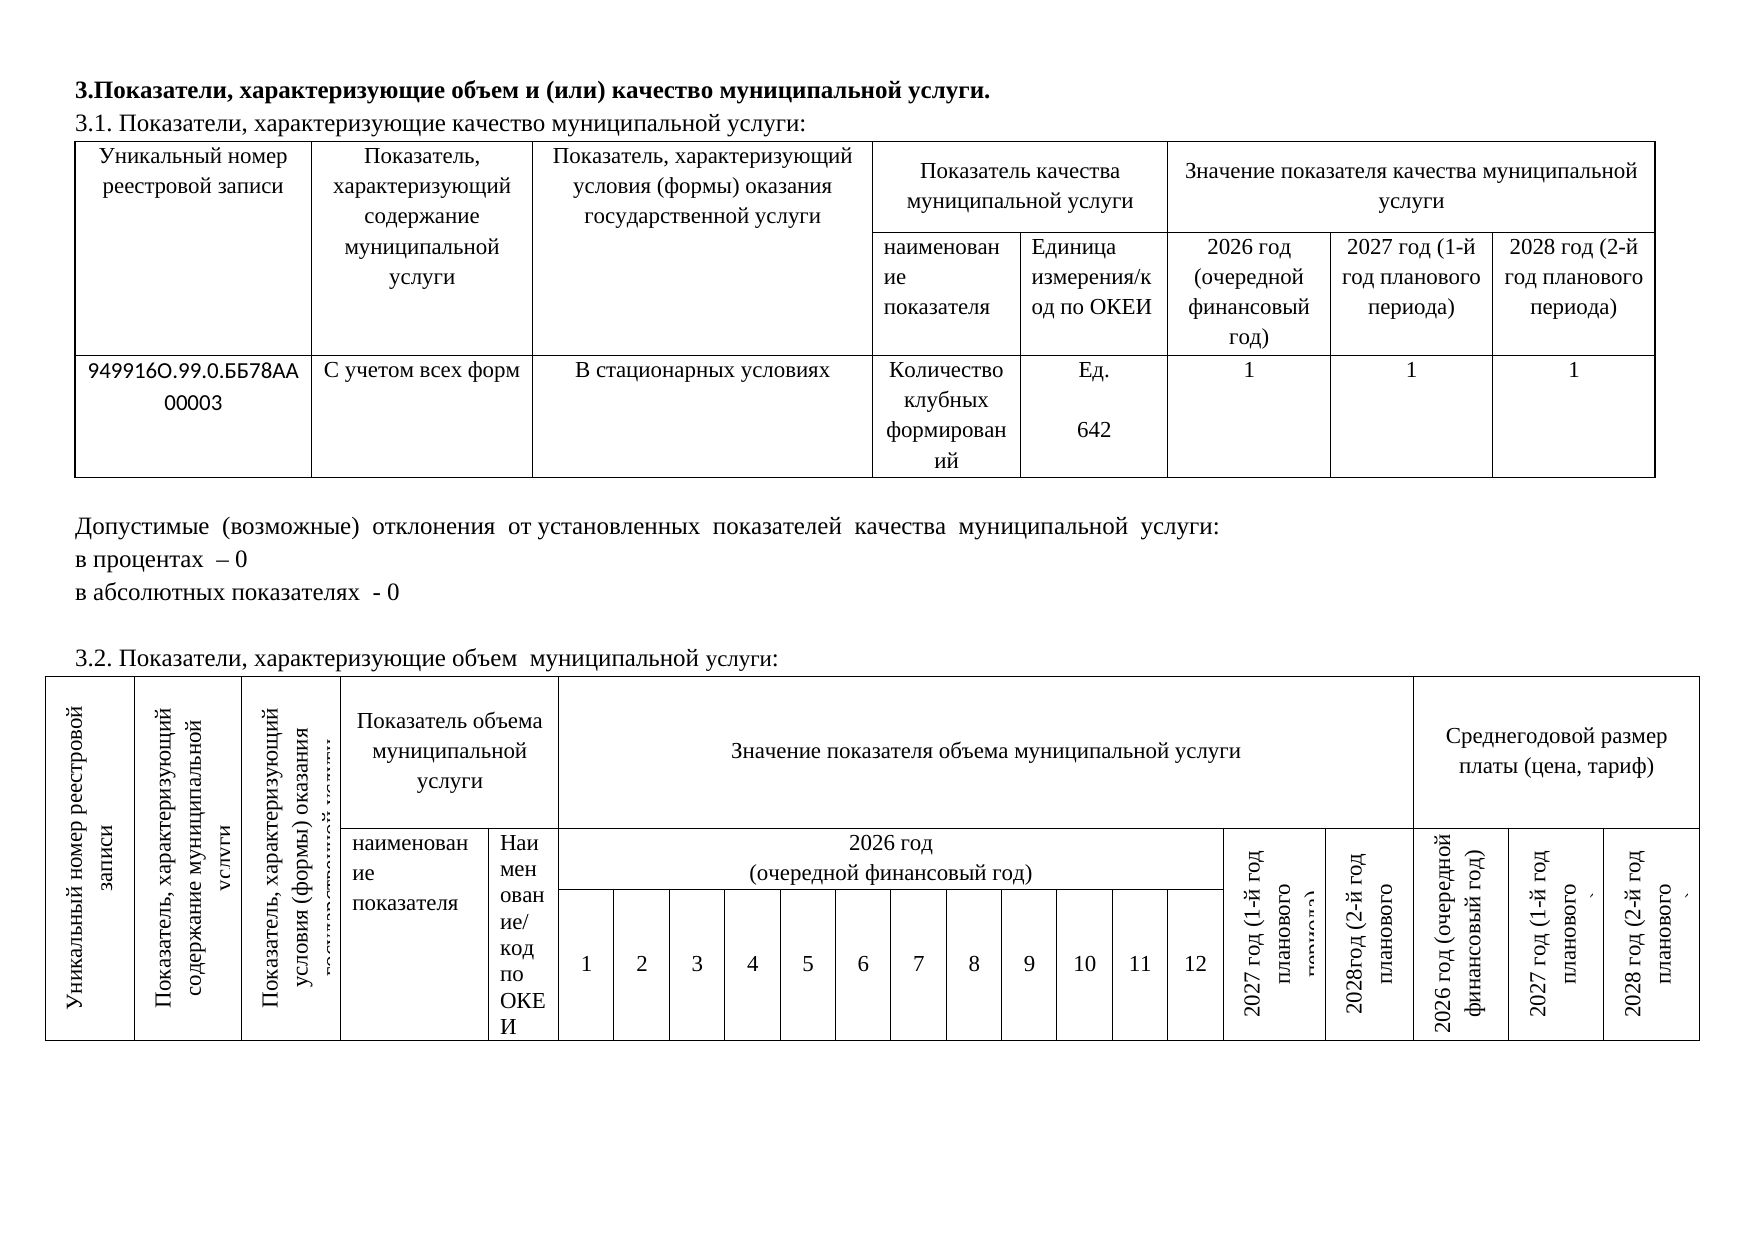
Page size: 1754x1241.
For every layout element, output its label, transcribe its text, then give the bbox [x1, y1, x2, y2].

table_cell 949916О.99.0.ББ78АА00003 [76, 356, 311, 477]
table_cell 2026 год (очередной финансовый год) [1414, 829, 1508, 1039]
text 3.2. Показатели, характеризующие объем муниципальной услуги: [75, 643, 1679, 672]
table_cell 11 [1113, 890, 1167, 1039]
table_cell 1 [1168, 356, 1330, 477]
table_cell 2 [614, 890, 669, 1039]
table_cell 2028 год (2-й год планового периода) [1493, 233, 1654, 355]
table_cell наименование показателя [341, 829, 488, 1039]
table_header Показатель качества муниципальной услуги [873, 142, 1167, 232]
table_header Показатель, характеризующий содержание муниципальной услуги [135, 677, 241, 1039]
table_cell Единица измерения/код по ОКЕИ [1021, 233, 1167, 355]
table_cell 1 [559, 890, 613, 1039]
table_cell 2027 год (1-й год планового периода) [1331, 233, 1492, 355]
text Допустимые (возможные) отклонения от установленных показателей качества муниципальной услуги: [75, 511, 1679, 540]
table_cell наименование показателя [873, 233, 1020, 355]
text 3.1. Показатели, характеризующие качество муниципальной услуги: [75, 108, 1679, 137]
table_cell 12 [1168, 890, 1223, 1039]
table_cell 9 [1002, 890, 1056, 1039]
table_cell В стационарных условиях [533, 356, 872, 477]
table_cell 6 [836, 890, 890, 1039]
table_cell 5 [781, 890, 835, 1039]
table_cell 2028год (2-й год планового периода) [1326, 829, 1413, 1039]
table_cell 2027 год (1-й год планового периода) [1224, 829, 1325, 1039]
table_header Уникальный номер реестровой записи [46, 677, 134, 1039]
table_cell 7 [891, 890, 946, 1039]
table_cell 2027 год (1-й год планового периода) [1509, 829, 1603, 1039]
table_cell 1 [1331, 356, 1492, 477]
table_header Среднегодовой размер платы (цена, тариф) [1414, 677, 1699, 828]
table_cell 8 [947, 890, 1001, 1039]
table_header Показатель объема муниципальной услуги [341, 677, 558, 828]
table_cell 4 [725, 890, 780, 1039]
table_cell Ед. 642 [1021, 356, 1167, 477]
table_cell 1 [1493, 356, 1654, 477]
table_header Значение показателя объема муниципальной услуги [559, 677, 1413, 828]
text в процентах – 0 [75, 544, 1679, 573]
table_header Уникальный номер реестровой записи [76, 142, 311, 355]
table_header Показатель, характеризующий условия (формы) оказания государственной услуги [533, 142, 872, 355]
table_cell 2026 год (очередной финансовый год) [559, 829, 1223, 889]
table_cell 2028 год (2-й год планового периода) [1604, 829, 1699, 1039]
table_header Значение показателя качества муниципальной услуги [1168, 142, 1654, 232]
text 3.Показатели, характеризующие объем и (или) качество муниципальной услуги. [75, 75, 1679, 104]
table_cell 2026 год (очередной финансовый год) [1168, 233, 1330, 355]
table_header Показатель, характеризующий условия (формы) оказания государственной услуги [242, 677, 340, 1039]
table_header Показатель, характеризующий содержание муниципальной услуги [312, 142, 532, 355]
text в абсолютных показателях - 0 [75, 577, 1679, 606]
table_cell 3 [670, 890, 724, 1039]
table_cell Наименование/код по ОКЕИ [489, 829, 558, 1039]
table_cell 10 [1057, 890, 1112, 1039]
table_cell С учетом всех форм [312, 356, 532, 477]
table_cell Количество клубных формирований [873, 356, 1020, 477]
